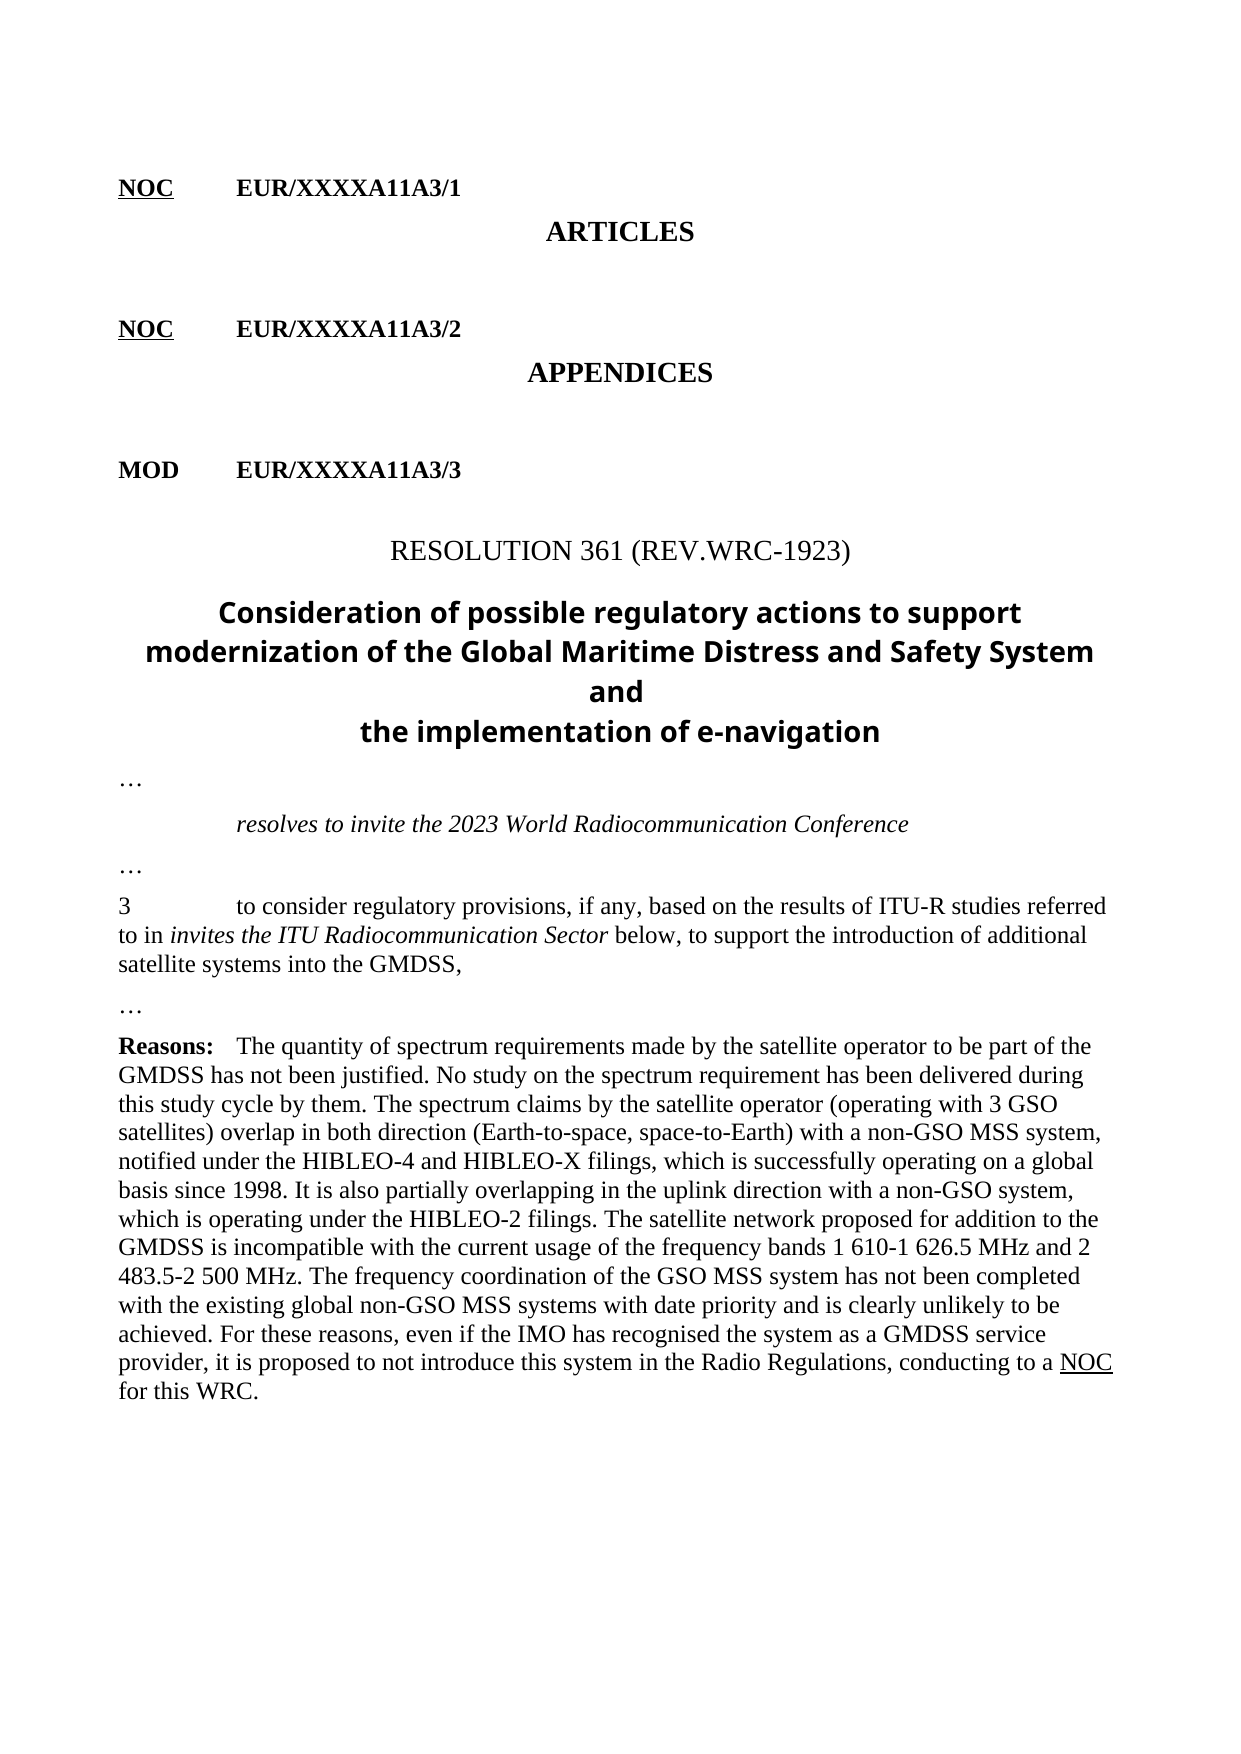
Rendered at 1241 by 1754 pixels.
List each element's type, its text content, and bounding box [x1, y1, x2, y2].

title ARTICLES [118, 214, 1122, 247]
text RESOLUTION 361 (REV.WRC-) [118, 533, 1122, 567]
text NOC EUR/XXXXA11A3/1 [118, 173, 1122, 201]
text resolves to invite the 2023 World Radiocommunication Conference [236, 809, 1122, 837]
title APPENDICES [118, 355, 1122, 388]
text … [118, 990, 1122, 1019]
title Consideration of possible regulatory actions to support modernization of the Global Maritime Distress and Safety System and the implementation of e-navigation [118, 592, 1122, 751]
text … [118, 850, 1122, 879]
text … [118, 763, 1122, 792]
text MOD EUR/XXXXA11A3/3 [118, 455, 1122, 483]
text Reasons: The quantity of spectrum requirements made by the satellite operator to be part of the GMDSS has not been justified. No study on the spectrum requirement has been delivered during this study cycle by them. The spectrum claims by the satellite operator (operating with 3 GSO satellites) overlap in both direction (Earth-to-space, space-to-Earth) with a non-GSO MSS system, notified under the HIBLEO-4 and HIBLEO-X filings, which is successfully operating on a global basis since 1998. It is also partially overlapping in the uplink direction with a non-GSO system, which is operating under the HIBLEO-2 filings. The satellite network proposed for addition to the GMDSS is incompatible with the current usage of the frequency bands 1 610-1 626.5 MHz and 2 483.5-2 500 MHz. The frequency coordination of the GSO MSS system has not been completed with the existing global non-GSO MSS systems with date priority and is clearly unlikely to be achieved. For these reasons, even if the IMO has recognised the system as a GMDSS service provider, it is proposed to not introduce this system in the Radio Regulations, conducting to a NOC for this WRC. [118, 1031, 1122, 1405]
text NOC EUR/XXXXA11A3/2 [118, 314, 1122, 342]
